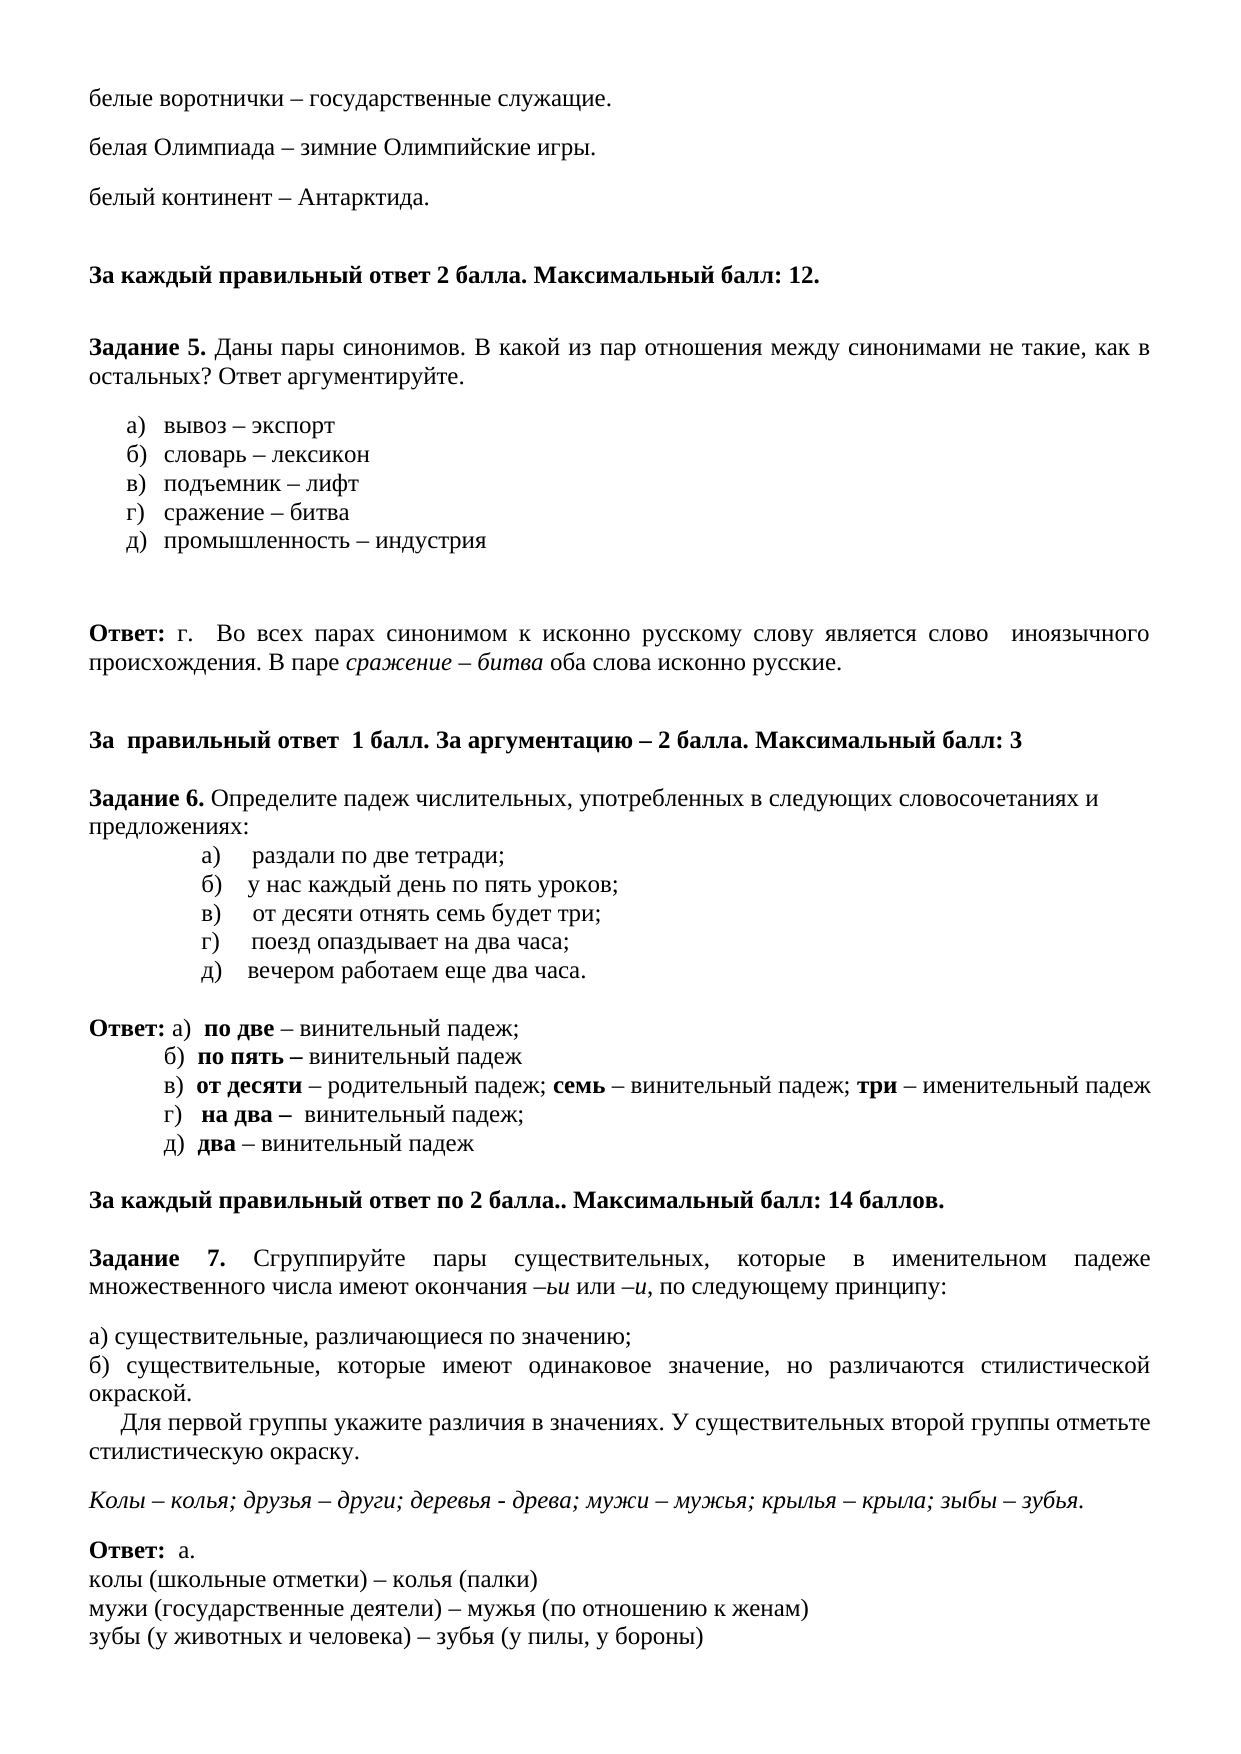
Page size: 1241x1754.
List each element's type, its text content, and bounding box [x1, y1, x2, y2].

text За каждый правильный ответ по 2 балла.. Максимальный балл: 14 баллов. [89, 1185, 1152, 1214]
text а) раздали по две тетради; [201, 840, 1152, 869]
text За правильный ответ 1 балл. За аргументацию – 2 балла. Максимальный балл: 3 [89, 725, 1152, 754]
text мужи (государственные деятели) – мужья (по отношению к женам) [89, 1593, 1152, 1621]
text Для первой группы укажите различия в значениях. У существительных второй группы отметьте стилистическую окраску. [89, 1407, 1152, 1465]
text За каждый правильный ответ 2 балла. Максимальный балл: 12. [89, 260, 1152, 289]
text Задание 7. Сгруппируйте пары существительных, которые в именительном падеже множественного числа имеют окончания –ьи или –и, по следующему принципу: [89, 1243, 1152, 1300]
text Задание 6. Определите падеж числительных, употребленных в следующих словосочетаниях и предложениях: [89, 783, 1152, 840]
text б) у нас каждый день по пять уроков; [201, 869, 1152, 898]
list сражение – битва [126, 497, 1152, 525]
text белые воротнички – государственные служащие. [89, 83, 1152, 111]
text а) существительные, различающиеся по значению; [89, 1321, 1152, 1350]
text белая Олимпиада – зимние Олимпийские игры. [89, 132, 1152, 161]
text г) поезд опаздывает на два часа; [201, 926, 1152, 955]
text в) от десяти – родительный падеж; семь – винительный падеж; три – именительный падеж [145, 1070, 1152, 1099]
text г) на два – винительный падеж; [145, 1099, 1152, 1128]
text в) от десяти отнять семь будет три; [201, 898, 1152, 926]
text Ответ: а. [89, 1535, 1152, 1564]
text д) вечером работаем еще два часа. [201, 955, 1152, 984]
list вывоз – экспорт [126, 410, 1152, 439]
text зубы (у животных и человека) – зубья (у пилы, у бороны) [89, 1621, 1152, 1650]
text д) два – винительный падеж [145, 1128, 1152, 1156]
list промышленность – индустрия [126, 525, 1152, 554]
text колы (школьные отметки) – колья (палки) [89, 1564, 1152, 1593]
list словарь – лексикон [126, 439, 1152, 468]
text Ответ: а) по две – винительный падеж; [89, 1013, 1152, 1041]
text Колы – колья; друзья – други; деревья - древа; мужи – мужья; крылья – крыла; зыбы – зубья. [89, 1486, 1152, 1514]
text белый континент – Антарктида. [89, 182, 1152, 211]
text б) по пять – винительный падеж [145, 1041, 1152, 1070]
text Задание 5. Даны пары синонимов. В какой из пар отношения между синонимами не такие, как в остальных? Ответ аргументируйте. [89, 332, 1152, 389]
text б) существительные, которые имеют одинаковое значение, но различаются стилистической окраской. [89, 1350, 1152, 1407]
text Ответ: г. Во всех парах синонимом к исконно русскому слову является слово иноязычного происхождения. В паре сражение – битва оба слова исконно русские. [89, 618, 1152, 676]
list подъемник – лифт [126, 468, 1152, 497]
